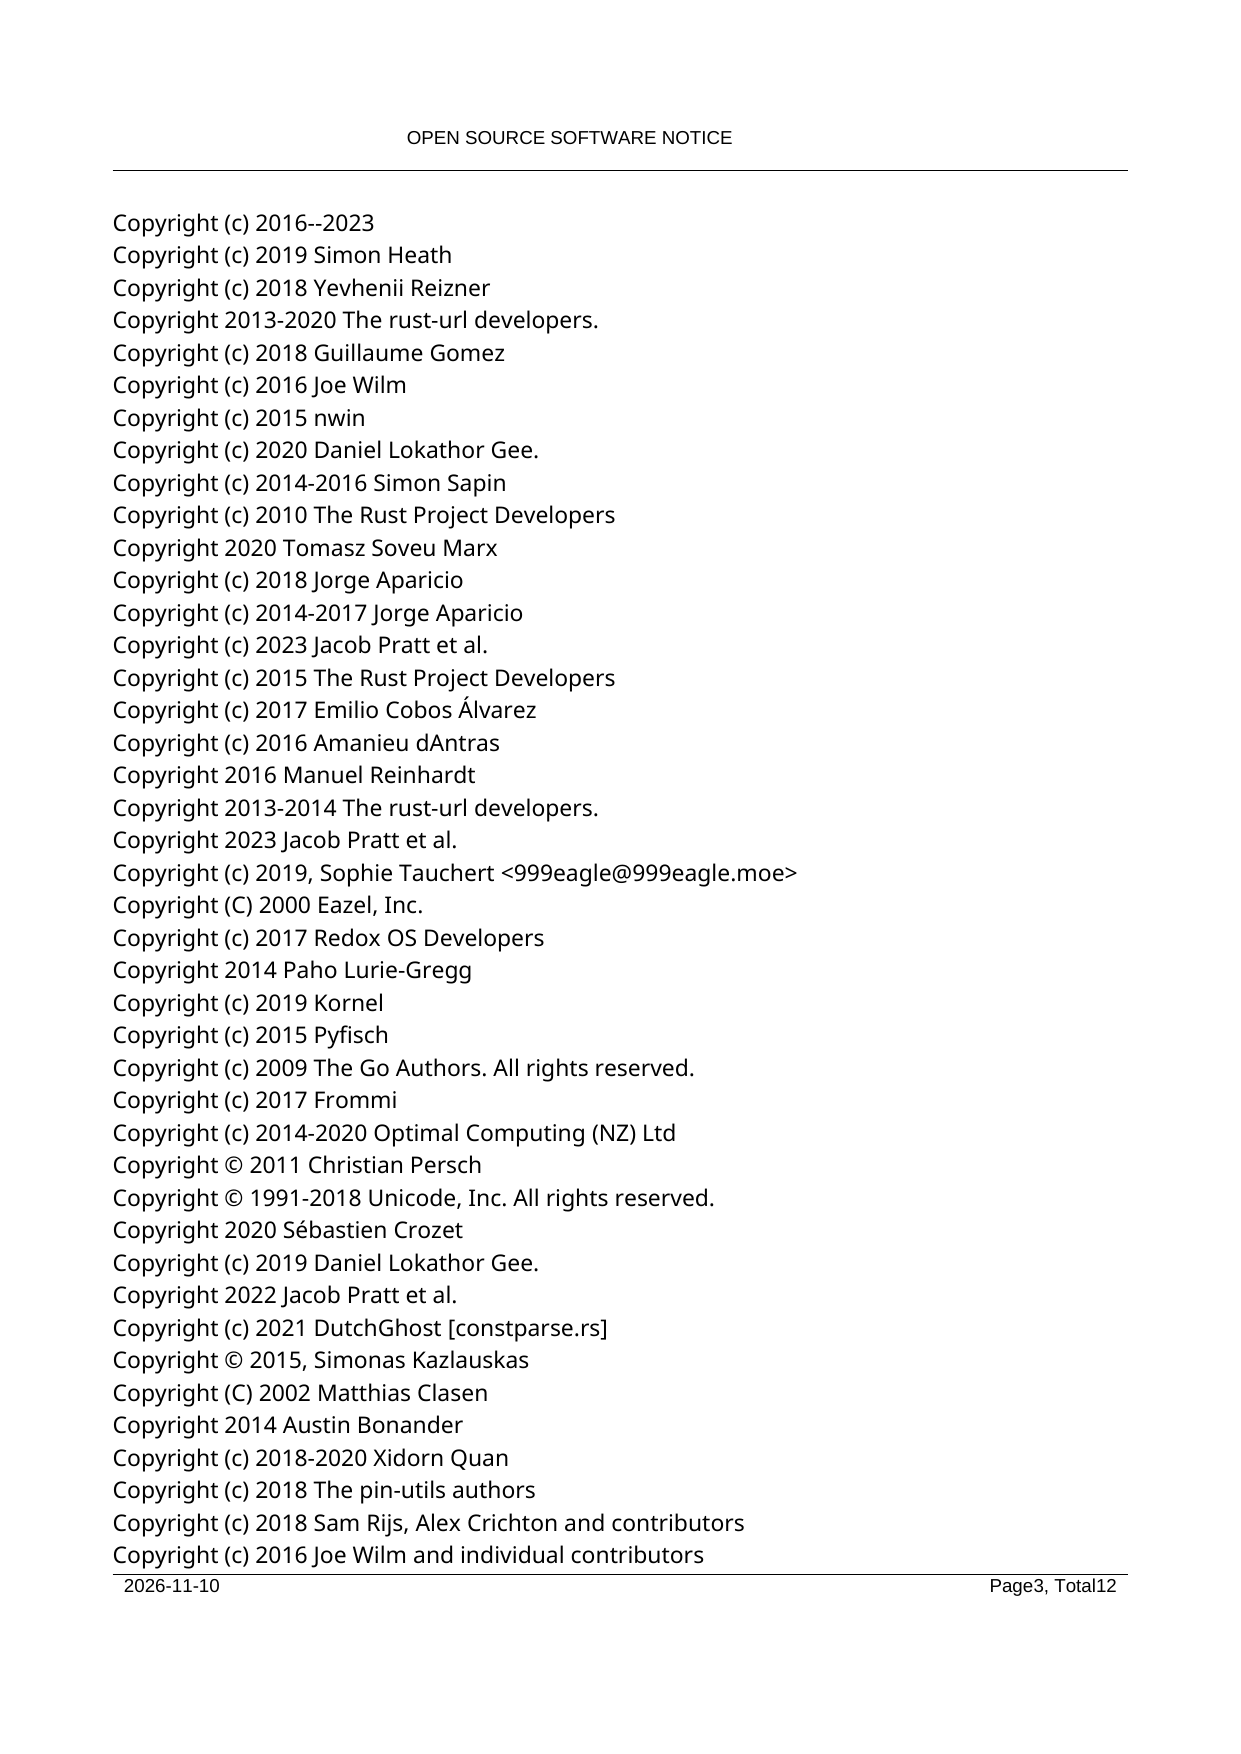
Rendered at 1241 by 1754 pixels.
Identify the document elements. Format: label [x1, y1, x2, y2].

text [112, 206, 1128, 1571]
